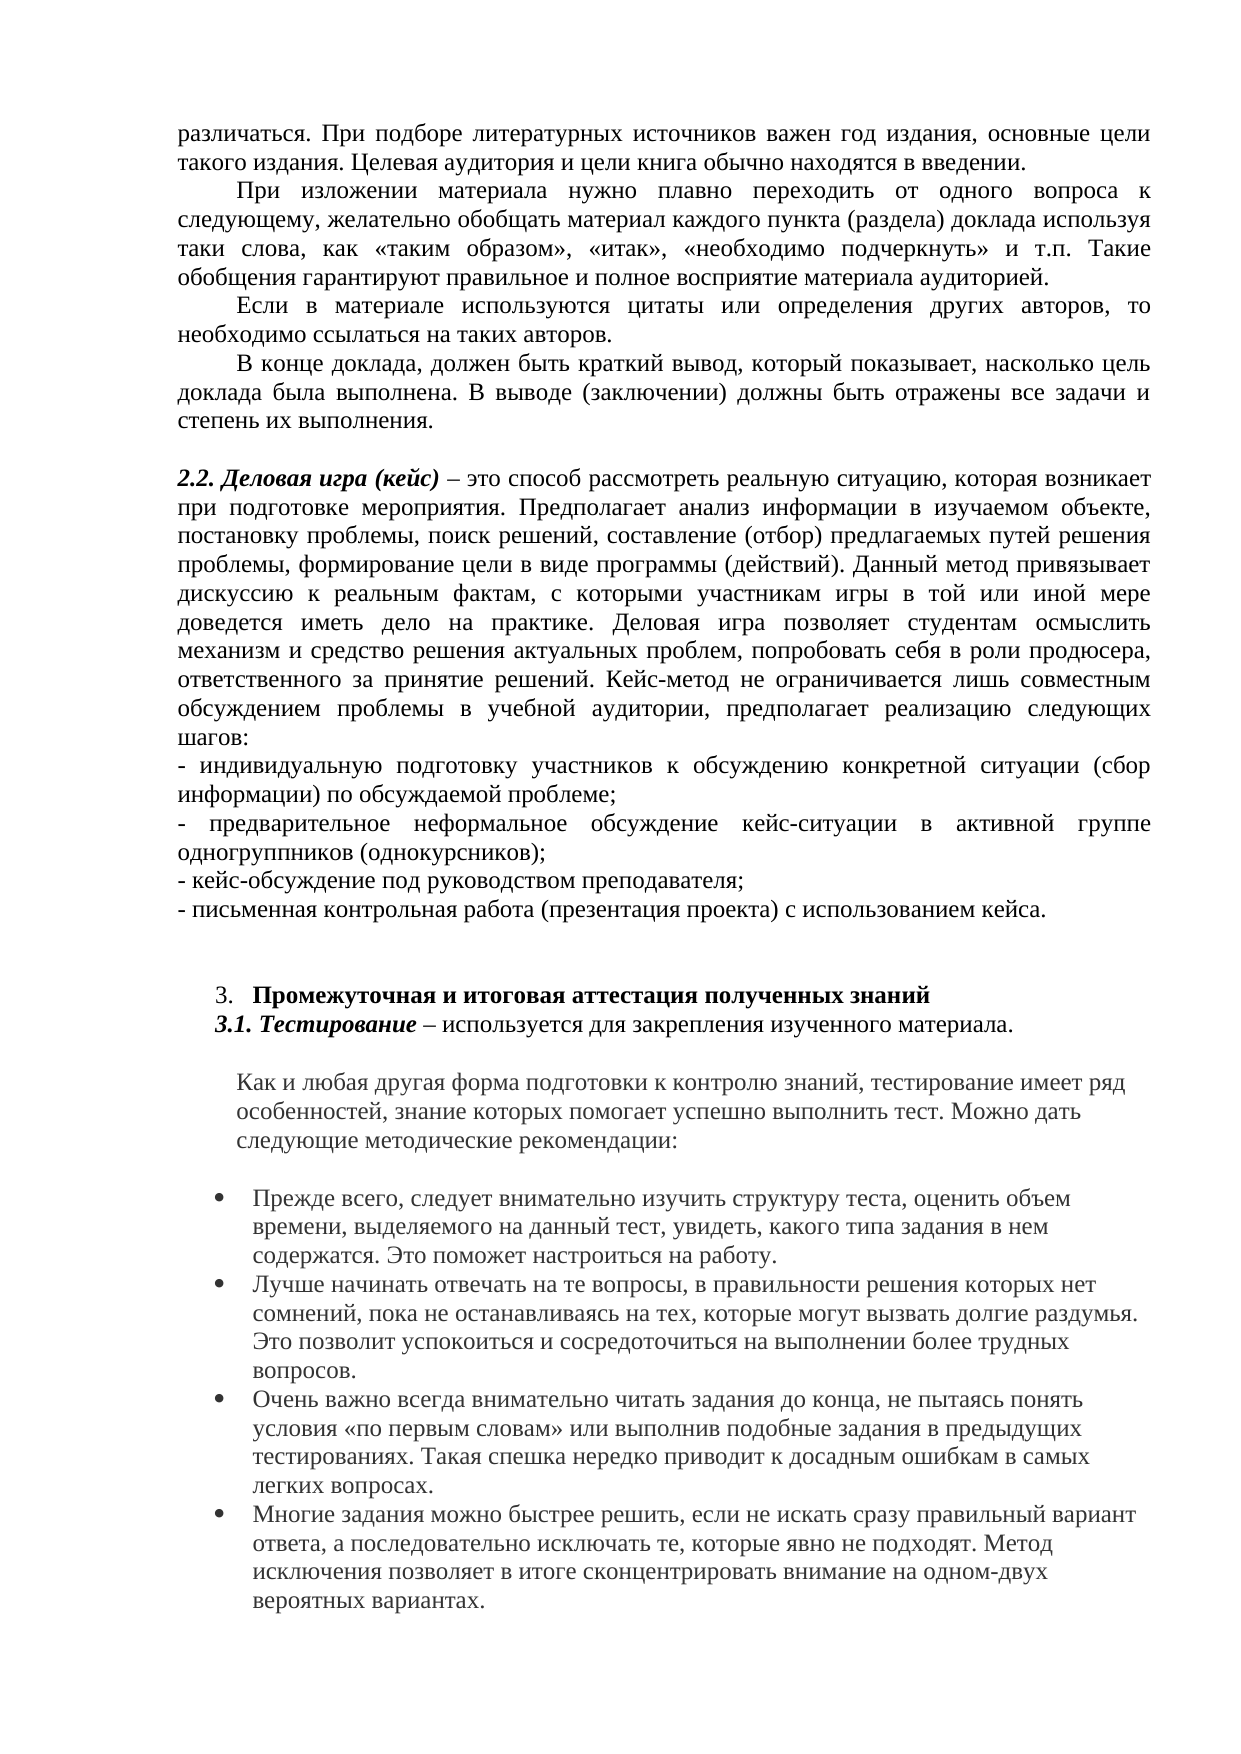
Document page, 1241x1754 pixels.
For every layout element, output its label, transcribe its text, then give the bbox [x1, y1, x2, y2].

list Как и любая другая форма подготовки к контролю знаний, тестирование имеет ряд особенностей, знание которых помогает успешно выполнить тест. Можно дать следующие методические рекомендации: [236, 1067, 1152, 1153]
text - предварительное неформальное обсуждение кейс-ситуации в активной группе одногруппников (однокурсников); [177, 808, 1152, 866]
text - индивидуальную подготовку участников к обсуждению конкретной ситуации (сбор информации) по обсуждаемой проблеме; [177, 751, 1152, 808]
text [177, 118, 1152, 176]
list Очень важно всегда внимательно читать задания до конца, не пытаясь понять условия «по первым словам» или выполнив подобные задания в предыдущих тестированиях. Такая спешка нередко приводит к досадным ошибкам в самых легких вопросах. [215, 1384, 1152, 1499]
list Многие задания можно быстрее решить, если не искать сразу правильный вариант ответа, а последовательно исключать те, которые явно не подходят. Метод исключения позволяет в итоге сконцентрировать внимание на одном-двух вероятных вариантах. [215, 1499, 1152, 1614]
text При изложении материала нужно плавно переходить от одного вопроса к следующему, желательно обобщать материал каждого пункта (раздела) доклада используя таки слова, как «таким образом», «итак», «необходимо подчеркнуть» и т.п. Такие обобщения гарантируют правильное и полное восприятие материала аудиторией. [177, 176, 1152, 291]
list Лучше начинать отвечать на те вопросы, в правильности решения которых нет сомнений, пока не останавливаясь на тех, которые могут вызвать долгие раздумья. Это позволит успокоиться и сосредоточиться на выполнении более трудных вопросов. [215, 1269, 1152, 1384]
list Прежде всего, следует внимательно изучить структуру теста, оценить объем времени, выделяемого на данный тест, увидеть, какого типа задания в нем содержатся. Это поможет настроиться на работу. [215, 1183, 1152, 1269]
text Если в материале используются цитаты или определения других авторов, то необходимо ссылаться на таких авторов. [177, 291, 1152, 348]
text - кейс-обсуждение под руководством преподавателя; [177, 866, 1152, 894]
list Промежуточная и итоговая аттестация полученных знаний [215, 981, 1152, 1009]
text 3.1. Тестирование – используется для закрепления изученного материала. [215, 1009, 1152, 1038]
text 2.2. Деловая игра (кейс) – это способ рассмотреть реальную ситуацию, которая возникает при подготовке мероприятия. Предполагает анализ информации в изучаемом объекте, постановку проблемы, поиск решений, составление (отбор) предлагаемых путей решения проблемы, формирование цели в виде программы (действий). Данный метод привязывает дискуссию к реальным фактам, с которыми участникам игры в той или иной мере доведется иметь дело на практике. Деловая игра позволяет студентам осмыслить механизм и средство решения актуальных проблем, попробовать себя в роли продюсера, ответственного за принятие решений. Кейс-метод не ограничивается лишь совместным обсуждением проблемы в учебной аудитории, предполагает реализацию следующих шагов: [177, 463, 1152, 751]
text В конце доклада, должен быть краткий вывод, который показывает, насколько цель доклада была выполнена. В выводе (заключении) должны быть отражены все задачи и степень их выполнения. [177, 348, 1152, 434]
text - письменная контрольная работа (презентация проекта) с использованием кейса. [177, 894, 1152, 923]
